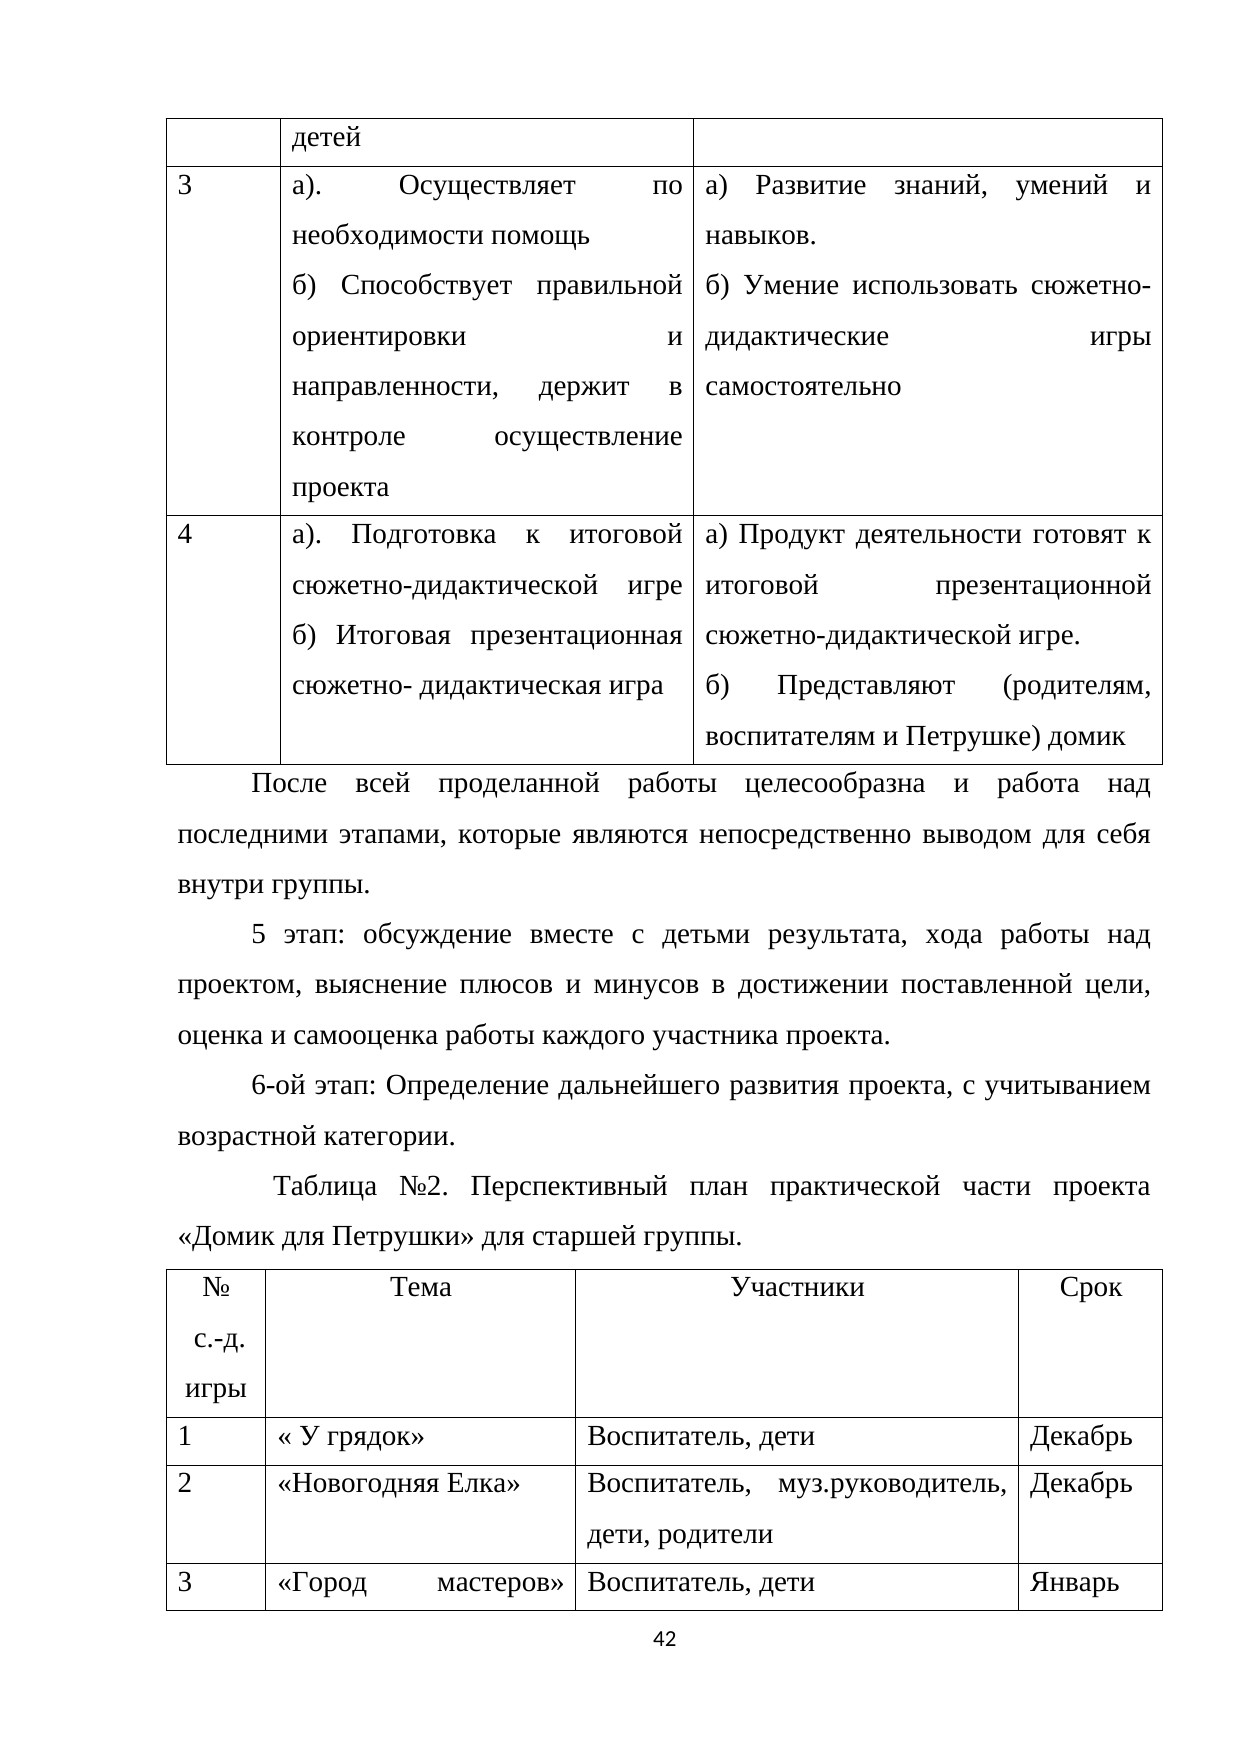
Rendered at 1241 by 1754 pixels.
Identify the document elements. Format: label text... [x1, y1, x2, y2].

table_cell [266, 1564, 575, 1610]
table_cell Декабрь [1019, 1466, 1162, 1563]
table_cell Декабрь [1019, 1418, 1162, 1464]
table_cell а). Подготовка к итоговой сюжетно-дидактической игре б) Итоговая презентационная сюжетно- дидактическая игра [281, 516, 693, 764]
table_cell 3 [167, 167, 280, 515]
table_cell а). Осуществляет по необходимости помощь б) Способствует правильной ориентировки и направленности, держит в контроле осуществление проекта [281, 167, 693, 515]
text Таблица №2. Перспективный план практической части проекта «Домик для Петрушки» для старшей группы. [177, 1168, 1152, 1252]
table_cell 2 [167, 1466, 265, 1563]
table_cell 2 [167, 119, 280, 166]
table_cell Воспитатель, дети [576, 1564, 1018, 1610]
table_cell Воспитатель, муз.руководитель, дети, родители [576, 1466, 1018, 1563]
text 5 этап: обсуждение вместе с детьми результата, хода работы над проектом, выяснение плюсов и минусов в достижении поставленной цели, оценка и самооценка работы каждого участника проекта. [177, 916, 1152, 1051]
table_cell «Новогодняя Елка» [266, 1466, 575, 1563]
table_cell а) Продукт деятельности готовят к итоговой презентационной сюжетно-дидактической игре. б) Представляют (родителям, воспитателям и Петрушке) домик [694, 516, 1162, 764]
table_cell 4 [167, 516, 280, 764]
table_header Тема [266, 1270, 575, 1417]
table_cell 3 [167, 1564, 265, 1610]
table_cell Январь [1019, 1564, 1162, 1610]
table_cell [281, 119, 693, 166]
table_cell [694, 119, 1162, 166]
text 6-ой этап: Определение дальнейшего развития проекта, с учитыванием возрастной категории. [177, 1067, 1152, 1151]
table_header № с.-д. игры [167, 1270, 265, 1417]
table_cell Воспитатель, дети [576, 1418, 1018, 1464]
table_cell 1 [167, 1418, 265, 1464]
table_cell а) Развитие знаний, умений и навыков. б) Умение использовать сюжетно- дидактические игры самостоятельно [694, 167, 1162, 515]
table_header Срок [1019, 1270, 1162, 1417]
table_cell « У грядок» [266, 1418, 575, 1464]
text После всей проделанной работы целесообразна и работа над последними этапами, которые являются непосредственно выводом для себя внутри группы. [177, 765, 1152, 899]
table_header Участники [576, 1270, 1018, 1417]
